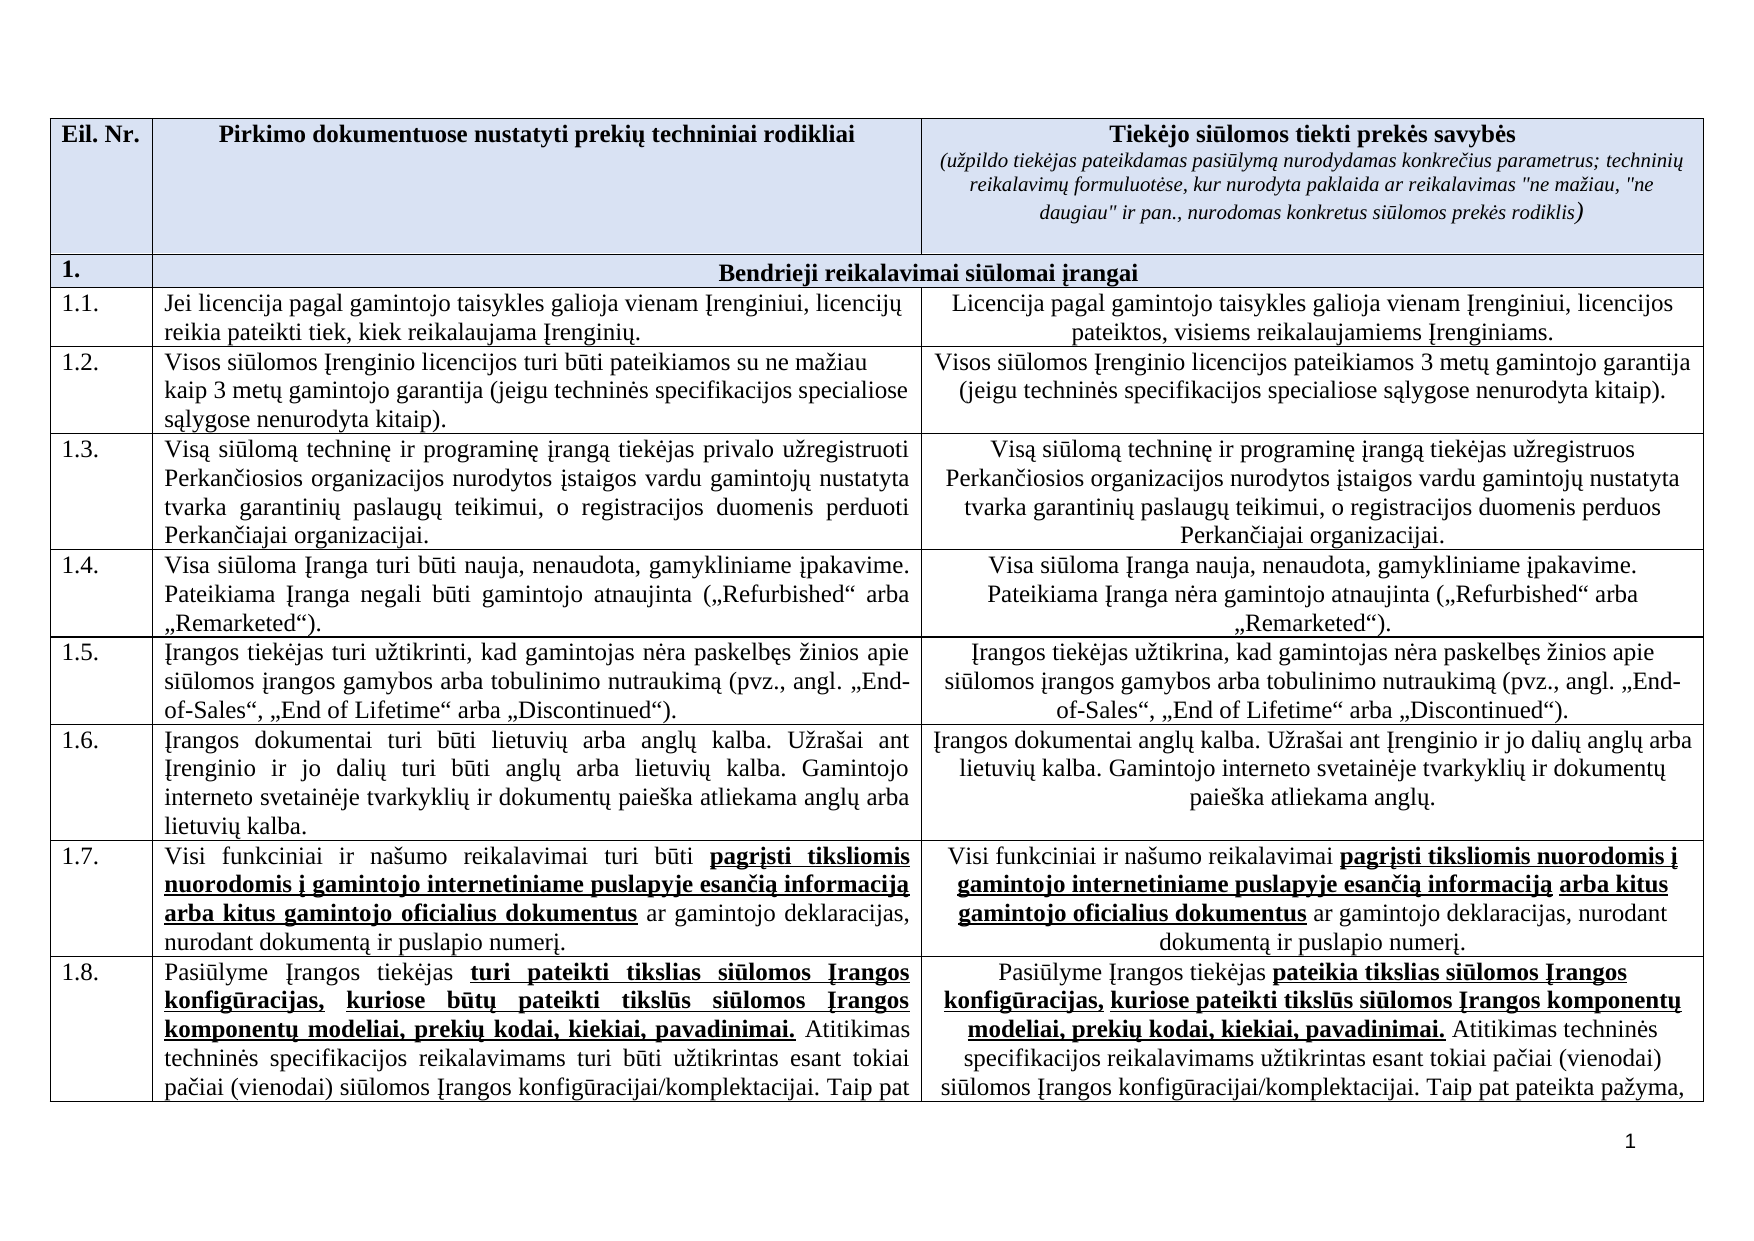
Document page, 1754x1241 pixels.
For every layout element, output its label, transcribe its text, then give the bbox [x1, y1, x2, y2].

table_header Pirkimo dokumentuose nustatyti prekių techniniai rodikliai [153, 119, 921, 253]
table_cell 1. [51, 255, 152, 287]
table_cell 1.2. [51, 347, 152, 433]
table_cell Visos siūlomos Įrenginio licencijos turi būti pateikiamos su ne mažiau kaip 3 metų gamintojo garantija (jeigu techninės specifikacijos specialiose sąlygose nenurodyta kitaip). [153, 347, 921, 433]
table_cell Įrangos dokumentai turi būti lietuvių arba anglų kalba. Užrašai ant Įrenginio ir jo dalių turi būti anglų arba lietuvių kalba. Gamintojo interneto svetainėje tvarkyklių ir dokumentų paieška atliekama anglų arba lietuvių kalba. [153, 725, 921, 840]
table_cell 1.8. [51, 957, 152, 1101]
table_cell 1.3. [51, 434, 152, 549]
table_header Eil. Nr. [51, 119, 152, 253]
table_cell Visi funkciniai ir našumo reikalavimai pagrįsti tiksliomis nuorodomis į gamintojo internetiniame puslapyje esančią informaciją arba kitus gamintojo oficialius dokumentus ar gamintojo deklaracijas, nurodant dokumentą ir puslapio numerį. [922, 841, 1703, 956]
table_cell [922, 957, 1703, 1101]
table_cell 1.4. [51, 550, 152, 636]
table_cell Visą siūlomą techninę ir programinę įrangą tiekėjas užregistruos Perkančiosios organizacijos nurodytos įstaigos vardu gamintojų nustatyta tvarka garantinių paslaugų teikimui, o registracijos duomenis perduos Perkančiajai organizacijai. [922, 434, 1703, 549]
table_cell Visą siūlomą techninę ir programinę įrangą tiekėjas privalo užregistruoti Perkančiosios organizacijos nurodytos įstaigos vardu gamintojų nustatyta tvarka garantinių paslaugų teikimui, o registracijos duomenis perduoti Perkančiajai organizacijai. [153, 434, 921, 549]
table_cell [153, 957, 921, 1101]
table_cell Įrangos tiekėjas turi užtikrinti, kad gamintojas nėra paskelbęs žinios apie siūlomos įrangos gamybos arba tobulinimo nutraukimą (pvz., angl. „End-of-Sales“, „End of Lifetime“ arba „Discontinued“). [153, 638, 921, 724]
table_cell 1.7. [51, 841, 152, 956]
table_cell Bendrieji reikalavimai siūlomai įrangai [153, 255, 1703, 287]
table_cell Įrangos tiekėjas užtikrina, kad gamintojas nėra paskelbęs žinios apie siūlomos įrangos gamybos arba tobulinimo nutraukimą (pvz., angl. „End-of-Sales“, „End of Lifetime“ arba „Discontinued“). [922, 638, 1703, 724]
table_cell 1.6. [51, 725, 152, 840]
table_cell Visa siūloma Įranga nauja, nenaudota, gamykliniame įpakavime. Pateikiama Įranga nėra gamintojo atnaujinta („Refurbished“ arba „Remarketed“). [922, 550, 1703, 636]
table_cell Visi funkciniai ir našumo reikalavimai turi būti pagrįsti tiksliomis nuorodomis į gamintojo internetiniame puslapyje esančią informaciją arba kitus gamintojo oficialius dokumentus ar gamintojo deklaracijas, nurodant dokumentą ir puslapio numerį. [153, 841, 921, 956]
table_cell Visa siūloma Įranga turi būti nauja, nenaudota, gamykliniame įpakavime. Pateikiama Įranga negali būti gamintojo atnaujinta („Refurbished“ arba „Remarketed“). [153, 550, 921, 636]
table_cell Jei licencija pagal gamintojo taisykles galioja vienam Įrenginiui, licencijų reikia pateikti tiek, kiek reikalaujama Įrenginių. [153, 288, 921, 346]
table_header Tiekėjo siūlomos tiekti prekės savybės (užpildo tiekėjas pateikdamas pasiūlymą nurodydamas konkrečius parametrus; techninių reikalavimų formuluotėse, kur nurodyta paklaida ar reikalavimas "ne mažiau, "ne daugiau" ir pan., nurodomas konkretus siūlomos prekės rodiklis) [922, 119, 1703, 253]
table_cell 1.1. [51, 288, 152, 346]
table_cell Licencija pagal gamintojo taisykles galioja vienam Įrenginiui, licencijos pateiktos, visiems reikalaujamiems Įrenginiams. [922, 288, 1703, 346]
table_cell Visos siūlomos Įrenginio licencijos pateikiamos 3 metų gamintojo garantija (jeigu techninės specifikacijos specialiose sąlygose nenurodyta kitaip). [922, 347, 1703, 433]
table_cell Įrangos dokumentai anglų kalba. Užrašai ant Įrenginio ir jo dalių anglų arba lietuvių kalba. Gamintojo interneto svetainėje tvarkyklių ir dokumentų paieška atliekama anglų. [922, 725, 1703, 840]
table_cell 1.5. [51, 638, 152, 724]
